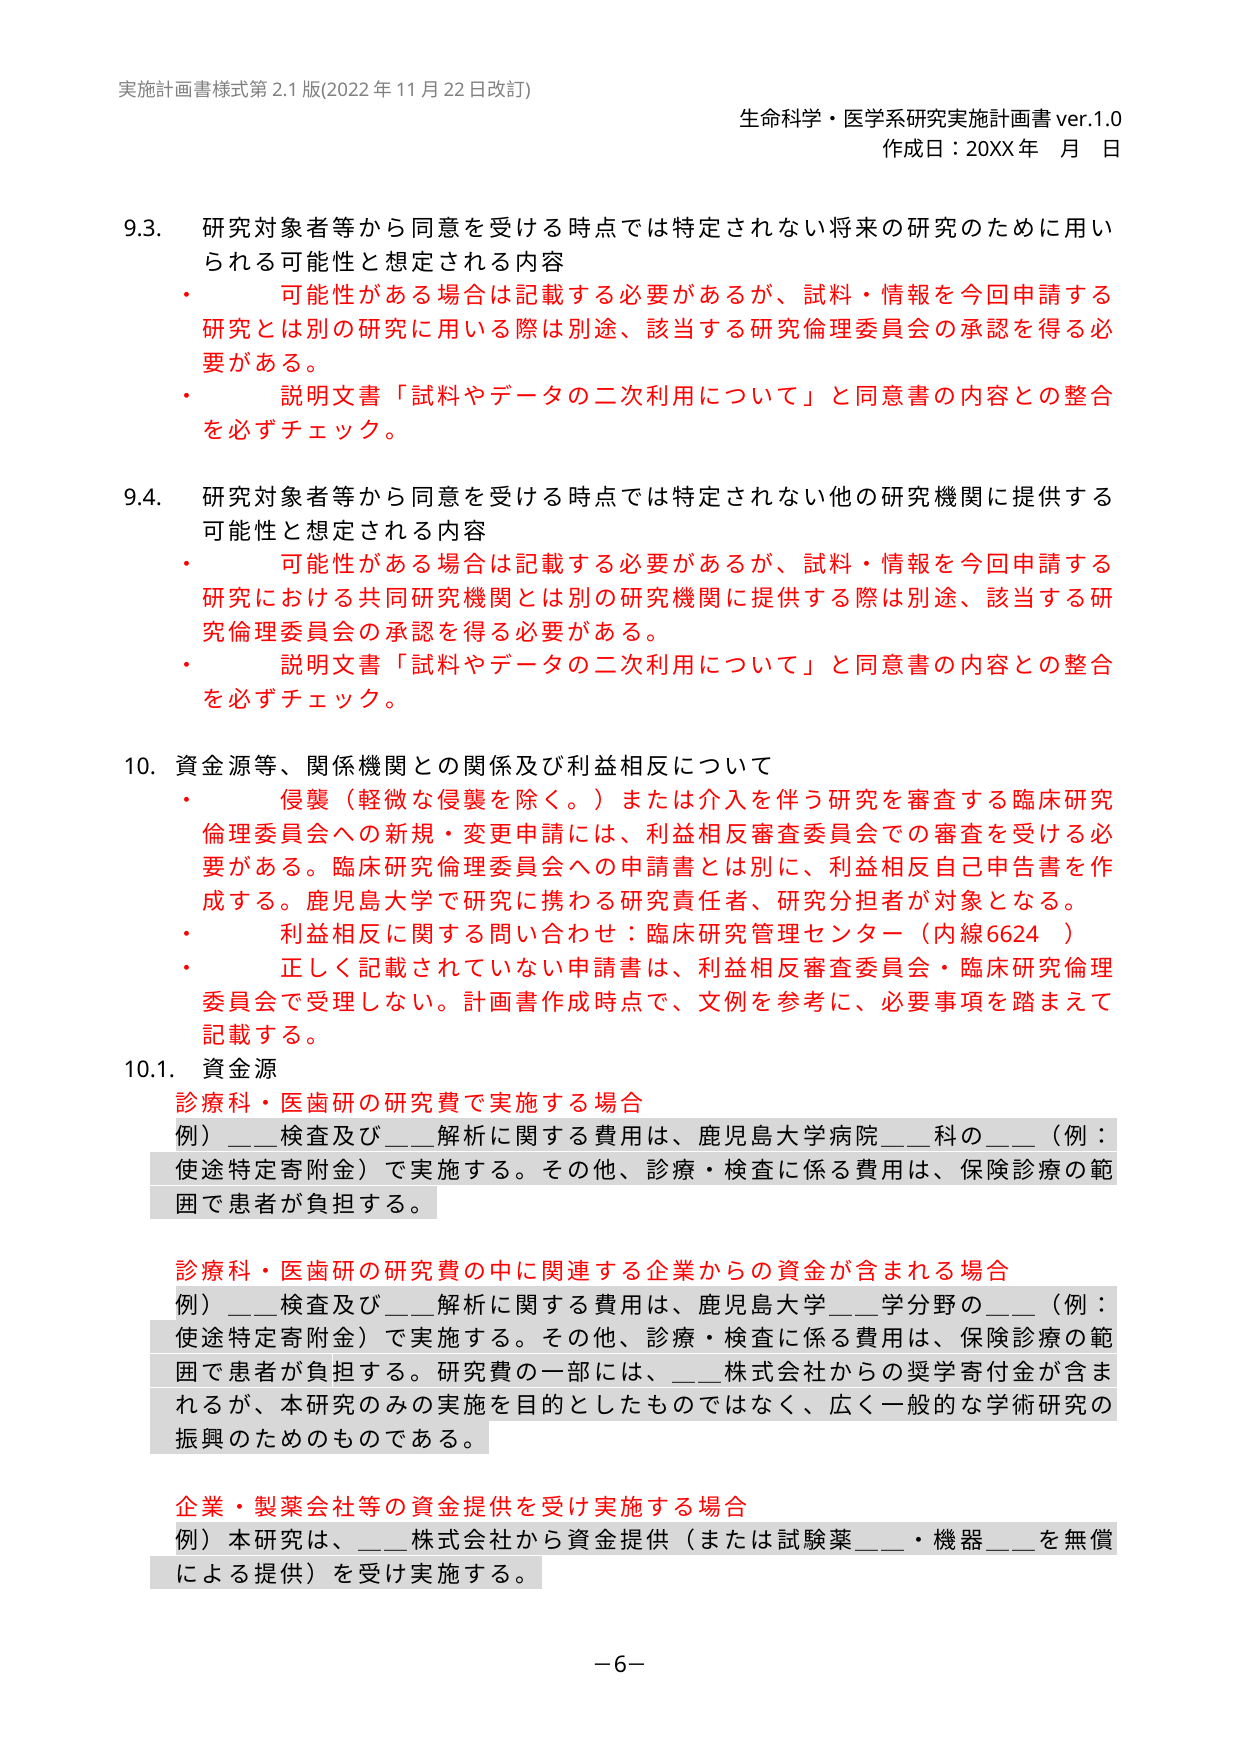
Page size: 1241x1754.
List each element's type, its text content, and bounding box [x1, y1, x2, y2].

list 正しく記載されていない申請書は、利益相反審査委員会・臨床研究倫理委員会で受理しない。計画書作成時点で、文例を参考に、必要事項を踏まえて記載する。 [150, 950, 1117, 1051]
list 可能性がある場合は記載する必要があるが、試料・情報を今回申請する研究とは別の研究に用いる際は別途、該当する研究倫理委員会の承認を得る必要がある。 [149, 277, 1117, 378]
list 侵襲（軽微な侵襲を除く。）または介入を伴う研究を審査する臨床研究倫理委員会への新規・変更申請には、利益相反審査委員会での審査を受ける必要がある。臨床研究倫理委員会への申請書とは別に、利益相反自己申告書を作成する。鹿児島大学で研究に携わる研究責任者、研究分担者が対象となる。 [150, 782, 1117, 916]
text 例）＿＿検査及び＿＿解析に関する費用は、鹿児島大学病院＿＿科の＿＿（例：使途特定寄附金）で実施する。その他、診療・検査に係る費用は、保険診療の範囲で患者が負担する。 [149, 1118, 1117, 1219]
text 診療科・医歯研の研究費で実施する場合 [123, 1084, 1117, 1118]
list 説明文書「試料やデータの二次利用について」と同意書の内容との整合を必ずチェック。 [149, 647, 1117, 714]
list 資金源等、関係機関との関係及び利益相反について [123, 748, 1117, 782]
list 研究対象者等から同意を受ける時点では特定されない将来の研究のために用いられる可能性と想定される内容 [123, 209, 1117, 277]
text 企業・製薬会社等の資金提供を受け実施する場合 [123, 1488, 1117, 1522]
list 説明文書「試料やデータの二次利用について」と同意書の内容との整合を必ずチェック。 [149, 378, 1117, 445]
text 例）本研究は、＿＿株式会社から資金提供（または試験薬＿＿・機器＿＿を無償による提供）を受け実施する。 [149, 1522, 1117, 1589]
list 資金源 [123, 1051, 1117, 1084]
list 可能性がある場合は記載する必要があるが、試料・情報を今回申請する研究における共同研究機関とは別の研究機関に提供する際は別途、該当する研究倫理委員会の承認を得る必要がある。 [149, 546, 1117, 647]
text 診療科・医歯研の研究費の中に関連する企業からの資金が含まれる場合 [123, 1253, 1117, 1286]
list 研究対象者等から同意を受ける時点では特定されない他の研究機関に提供する可能性と想定される内容 [123, 479, 1117, 546]
text 例）＿＿検査及び＿＿解析に関する費用は、鹿児島大学＿＿学分野の＿＿（例：使途特定寄附金）で実施する。その他、診療・検査に係る費用は、保険診療の範囲で患者が負担する。研究費の一部には、＿＿株式会社からの奨学寄付金が含まれるが、本研究のみの実施を目的としたものではなく、広く一般的な学術研究の振興のためのものである。 [149, 1286, 1117, 1454]
list 利益相反に関する問い合わせ：臨床研究管理センター（内線6624） [150, 916, 1117, 950]
